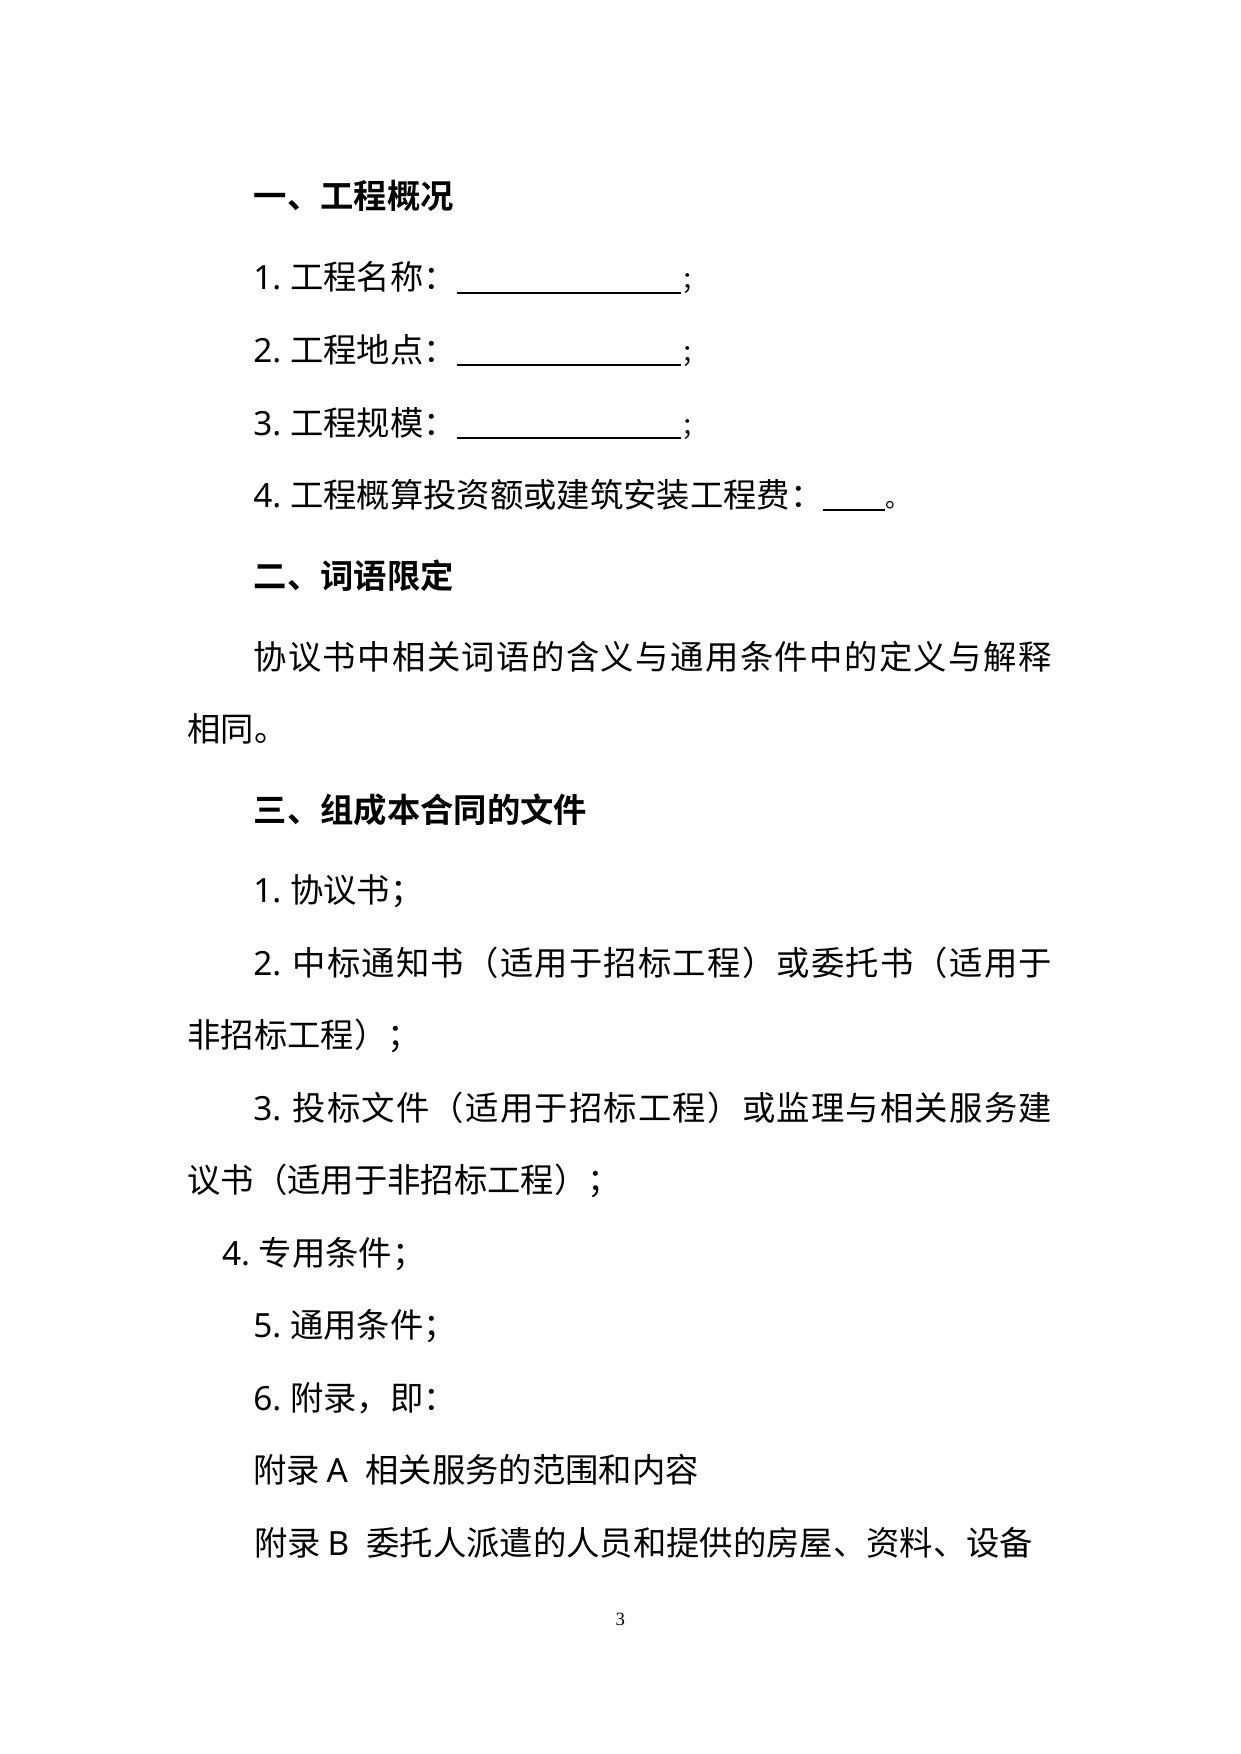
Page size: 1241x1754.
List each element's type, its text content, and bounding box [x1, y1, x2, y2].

text 3. 投标文件（适用于招标工程）或监理与相关服务建议书（适用于非招标工程）； [187, 1082, 1053, 1202]
text 5. 通用条件； [187, 1299, 1053, 1347]
text 4. 工程概算投资额或建筑安装工程费： 。 [187, 469, 1053, 517]
text 2. 中标通知书（适用于招标工程）或委托书（适用于非招标工程）； [187, 937, 1053, 1057]
text 6. 附录，即： [187, 1372, 1053, 1420]
text 3. 工程规模： ； [187, 396, 1053, 445]
text 附录B 委托人派遣的人员和提供的房屋、资料、设备 [187, 1517, 1053, 1565]
text 附录A 相关服务的范围和内容 [187, 1444, 1053, 1493]
text 1. 工程名称： ； [187, 251, 1053, 299]
text 一、工程概况 [187, 162, 1053, 227]
text 2. 工程地点： ； [187, 324, 1053, 372]
text 协议书中相关词语的含义与通用条件中的定义与解释相同。 [187, 631, 1053, 751]
text 三、组成本合同的文件 [187, 775, 1053, 840]
text 二、词语限定 [187, 541, 1053, 606]
text 1. 协议书； [187, 864, 1053, 913]
text 4. 专用条件； [187, 1226, 1053, 1275]
